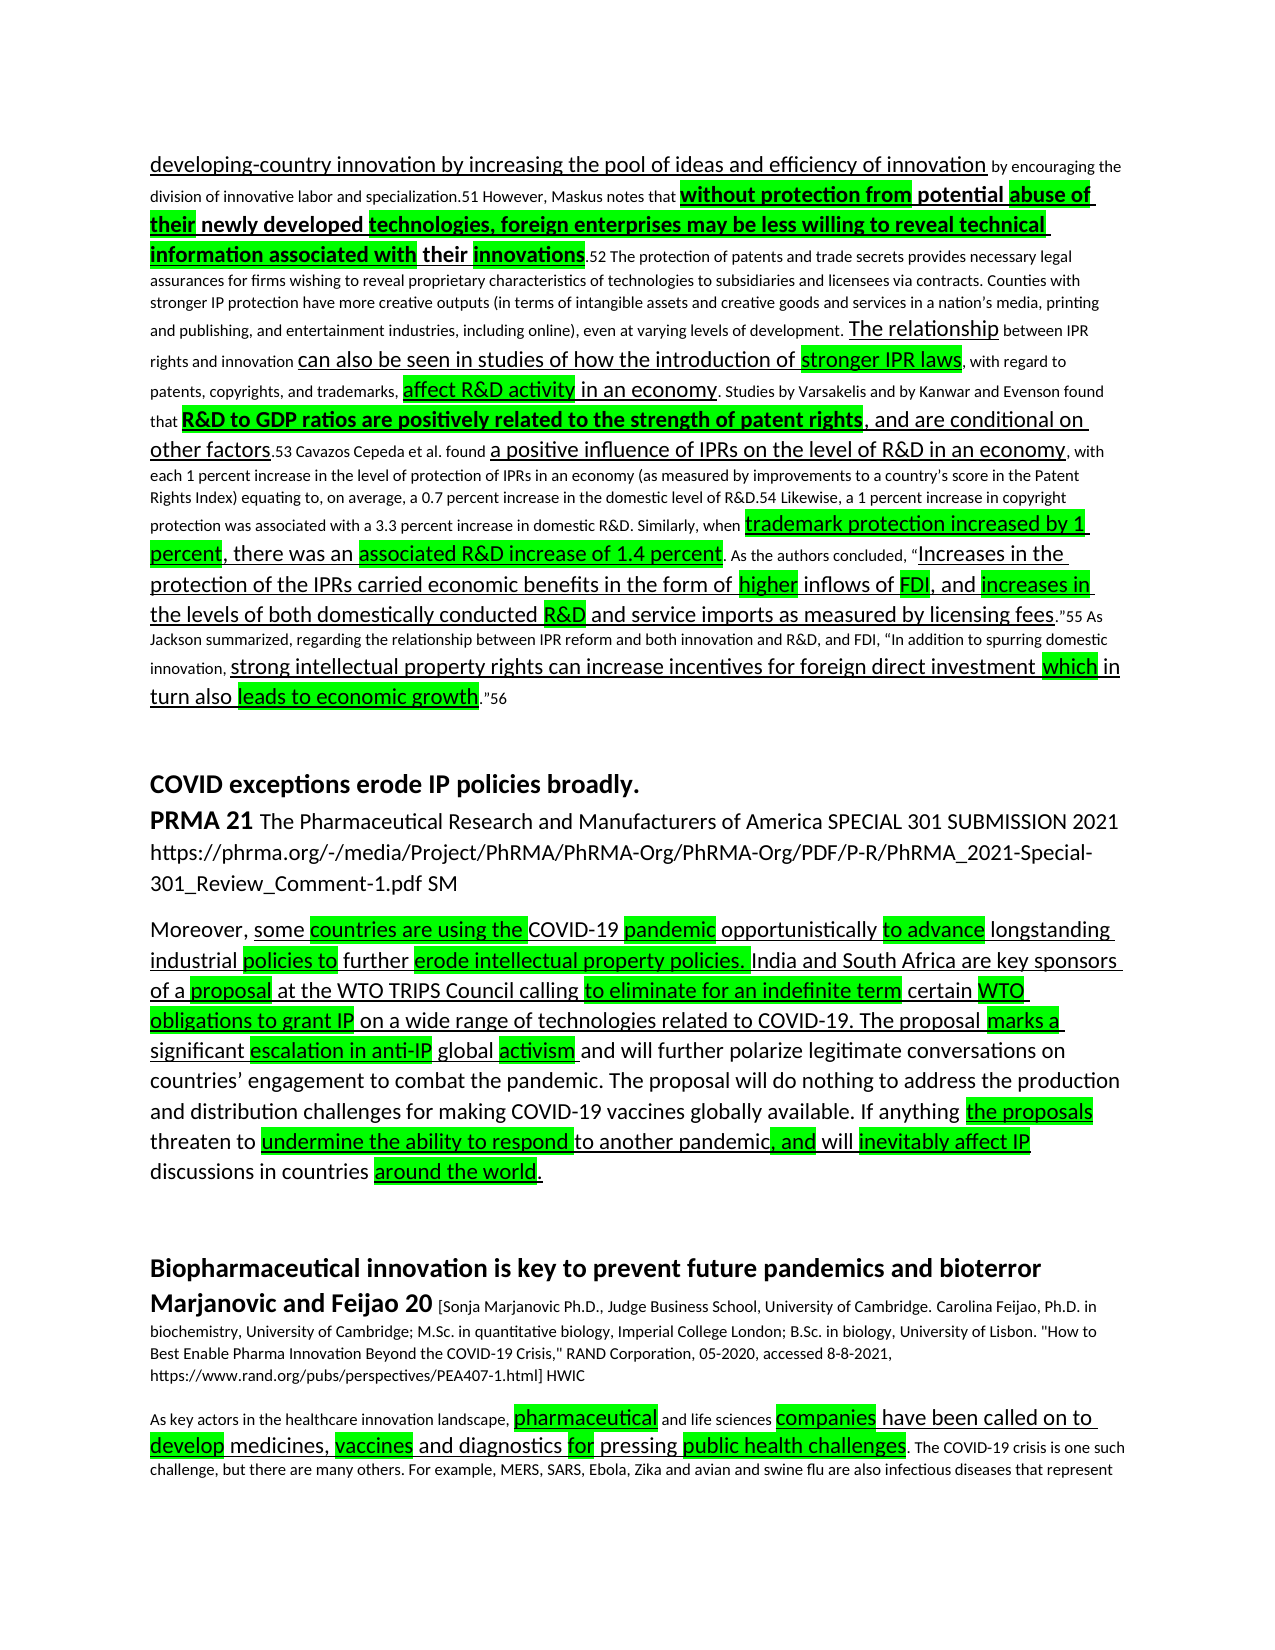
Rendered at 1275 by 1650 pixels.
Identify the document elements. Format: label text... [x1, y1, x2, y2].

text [150, 150, 1125, 710]
text COVID exceptions erode IP policies broadly. [150, 768, 1125, 801]
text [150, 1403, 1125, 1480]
text Moreover, some countries are using the COVID-19 pandemic opportunistically to advance longstanding industrial policies to further erode intellectual property policies. India and South Africa are key sponsors of a proposal at the WTO TRIPS Council calling to eliminate for an indefinite term certain WTO obligations to grant IP on a wide range of technologies related to COVID-19. The proposal marks a significant escalation in anti-IP global activism and will further polarize legitimate conversations on countries’ engagement to combat the pandemic. The proposal will do nothing to address the production and distribution challenges for making COVID-19 vaccines globally available. If anything the proposals threaten to undermine the ability to respond to another pandemic, and will inevitably affect IP discussions in countries around the world. [150, 916, 1125, 1185]
text Marjanovic and Feijao 20 [Sonja Marjanovic Ph.D., Judge Business School, University of Cambridge. Carolina Feijao, Ph.D. in biochemistry, University of Cambridge; M.Sc. in quantitative biology, Imperial College London; B.Sc. in biology, University of Lisbon. "How to Best Enable Pharma Innovation Beyond the COVID-19 Crisis," RAND Corporation, 05-2020, accessed 8-8-2021, https://www.rand.org/pubs/perspectives/PEA407-1.html] HWIC [150, 1287, 1125, 1385]
text Biopharmaceutical innovation is key to prevent future pandemics and bioterror [150, 1251, 1125, 1284]
text PRMA 21 The Pharmaceutical Research and Manufacturers of America SPECIAL 301 SUBMISSION 2021 https://phrma.org/-/media/Project/PhRMA/PhRMA-Org/PhRMA-Org/PDF/P-R/PhRMA_2021-Special-301_Review_Comment-1.pdf SM [150, 803, 1125, 897]
